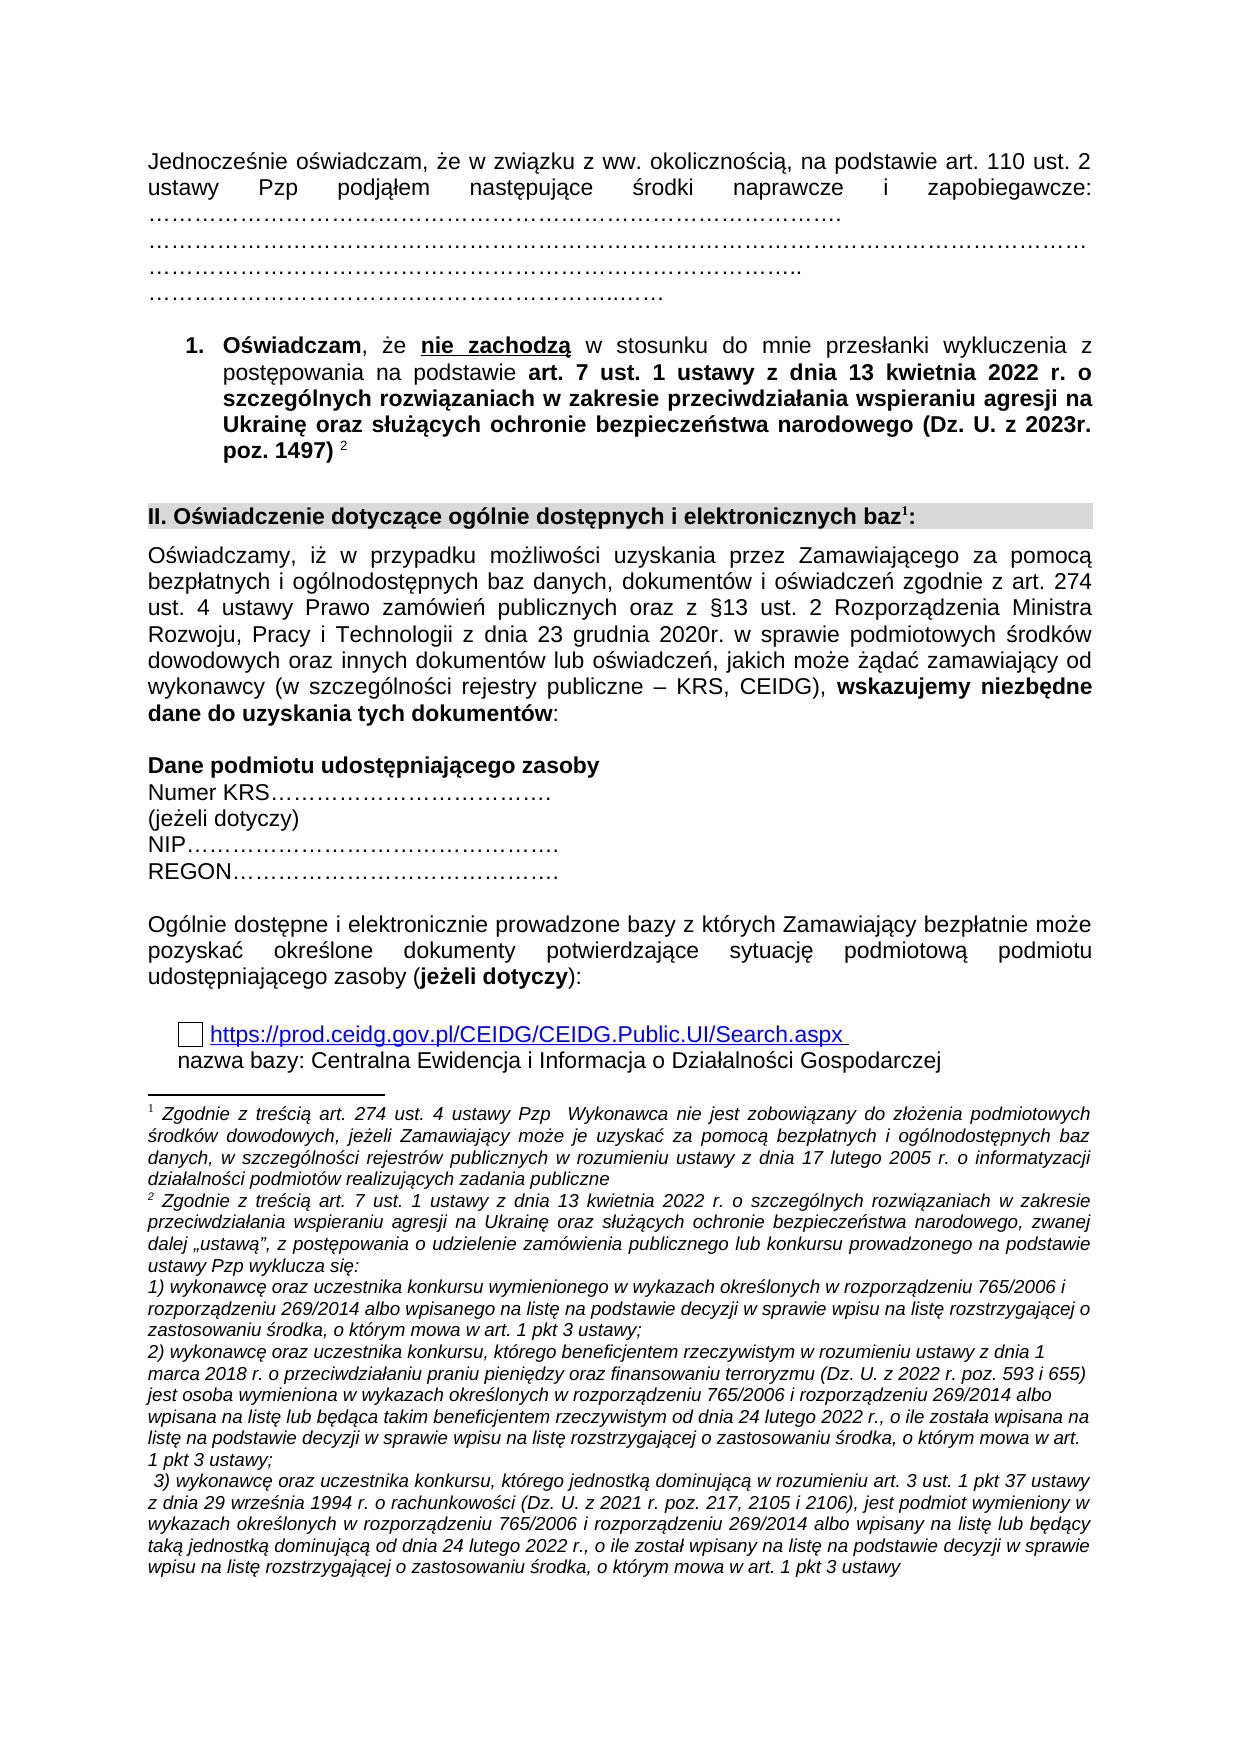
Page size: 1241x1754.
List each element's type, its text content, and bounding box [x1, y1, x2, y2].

text Jednocześnie oświadczam, że w związku z ww. okolicznością, na podstawie art. 110 ust. 2 ustawy Pzp podjąłem następujące środki naprawcze i zapobiegawcze: ……………………………………………………………………………….………………………………………………………………………………………………………………………………………………………………………………………..……………………………………………………..…… [148, 148, 1093, 306]
text II. Oświadczenie dotyczące ogólnie dostępnych i elektronicznych baz: [148, 503, 1093, 529]
text nazwa bazy: Centralna Ewidencja i Informacja o Działalności Gospodarczej [177, 1047, 1093, 1073]
list Oświadczam, że nie zachodzą w stosunku do mnie przesłanki wykluczenia z postępowania na podstawie art. 7 ust. 1 ustawy z dnia 13 kwietnia 2022 r. o szczególnych rozwiązaniach w zakresie przeciwdziałania wspieraniu agresji na Ukrainę oraz służących ochronie bezpieczeństwa narodowego (Dz. U. z 2023r. poz. 1497) 2 [185, 332, 1093, 490]
text Oświadczamy, iż w przypadku możliwości uzyskania przez Zamawiającego za pomocą bezpłatnych i ogólnodostępnych baz danych, dokumentów i oświadczeń zgodnie z art. 274 ust. 4 ustawy Prawo zamówień publicznych oraz z §13 ust. 2 Rozporządzenia Ministra Rozwoju, Pracy i Technologii z dnia 23 grudnia 2020r. w sprawie podmiotowych środków dowodowych oraz innych dokumentów lub oświadczeń, jakich może żądać zamawiający od wykonawcy (w szczególności rejestry publiczne – KRS, CEIDG), wskazujemy niezbędne dane do uzyskania tych dokumentów: [148, 542, 1093, 726]
text (jeżeli dotyczy) [148, 805, 1093, 831]
text Dane podmiotu udostępniającego zasoby [148, 752, 1093, 779]
text Ogólnie dostępne i elektronicznie prowadzone bazy z których Zamawiający bezpłatnie może pozyskać określone dokumenty potwierdzające sytuację podmiotową podmiotu udostępniającego zasoby (jeżeli dotyczy): [148, 911, 1093, 989]
text REGON……………………………………. [148, 858, 1093, 884]
text Numer KRS………………………………. [148, 779, 1093, 805]
text NIP…………………………………………. [148, 831, 1093, 858]
text https://prod.ceidg.gov.pl/CEIDG/CEIDG.Public.UI/Search.aspx [177, 1021, 1093, 1047]
